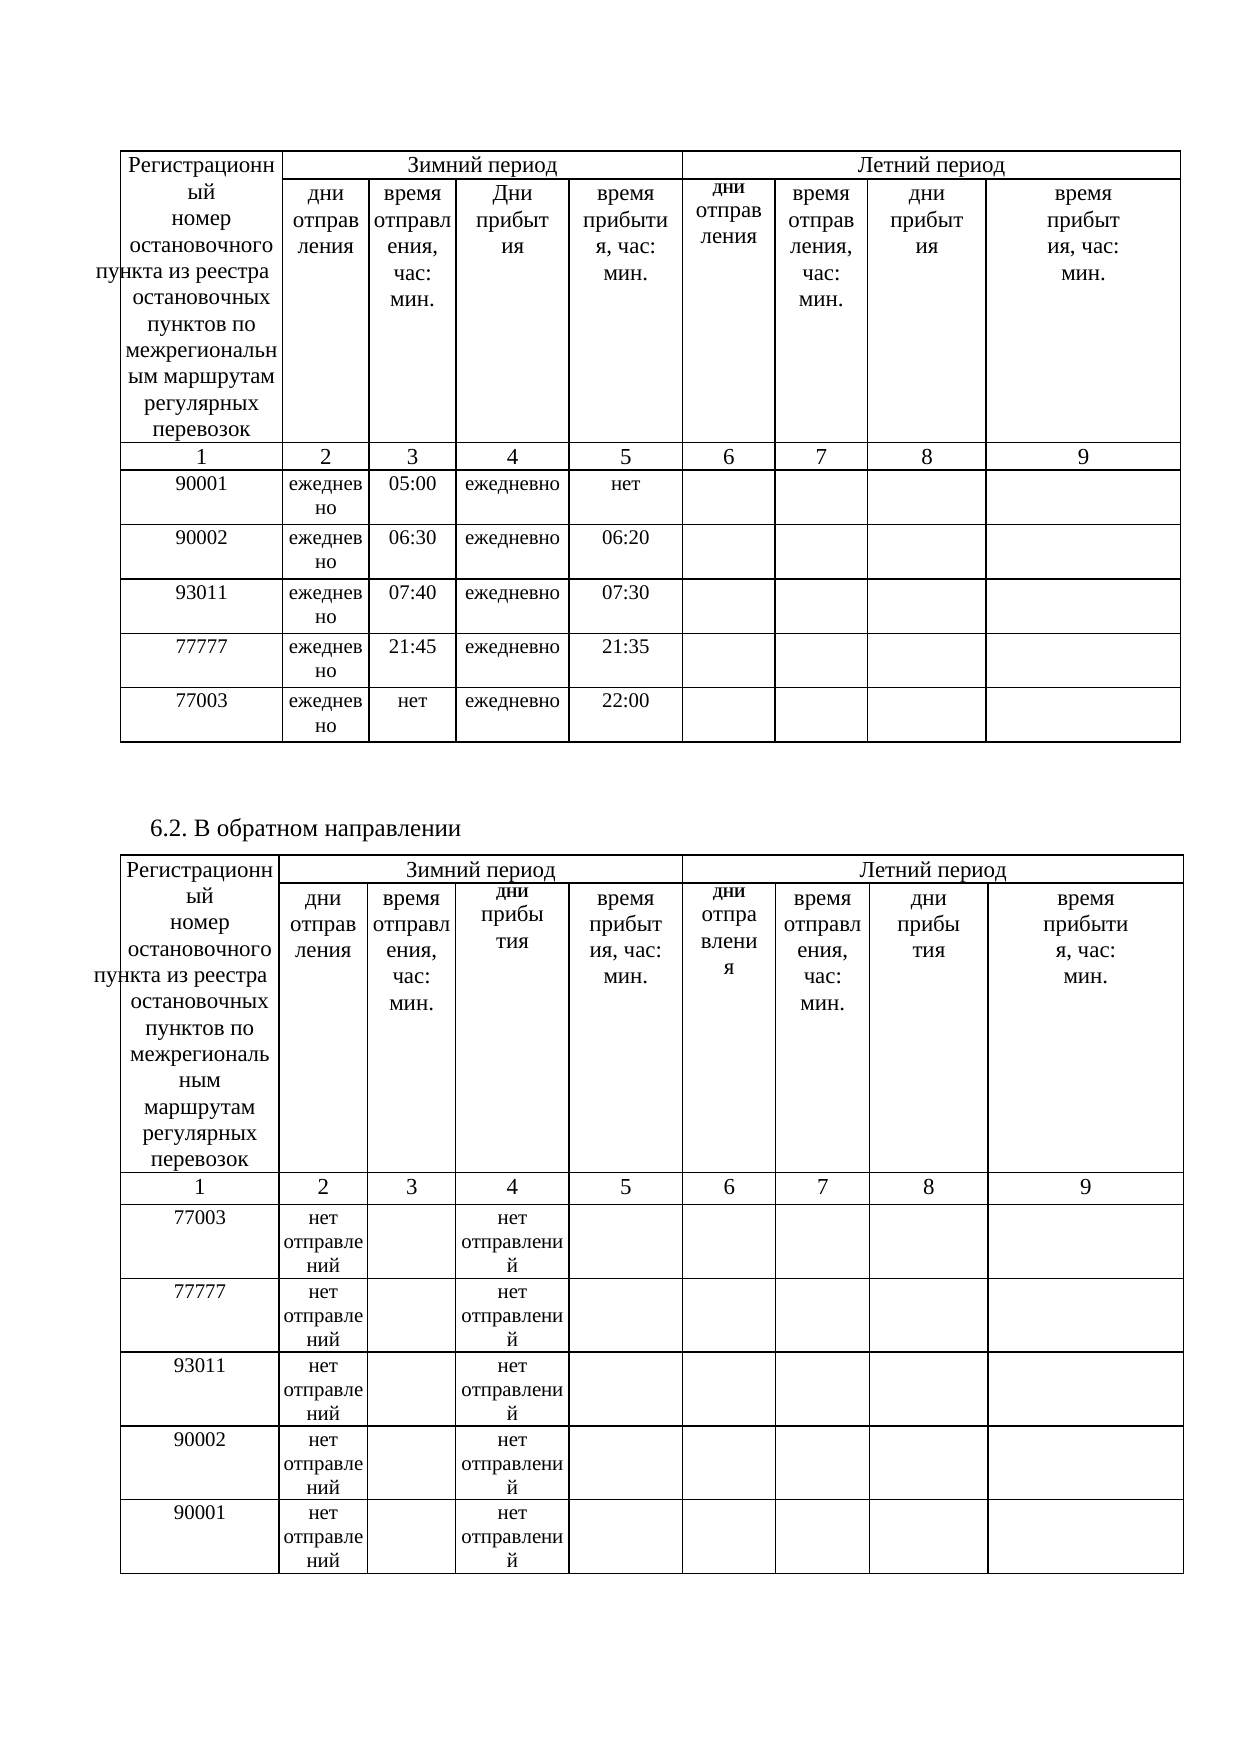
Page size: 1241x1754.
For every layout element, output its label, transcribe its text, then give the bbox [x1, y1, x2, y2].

table_cell 06:30 [370, 525, 455, 578]
table_cell [368, 1427, 455, 1499]
table_cell [776, 1279, 869, 1351]
table_cell нет [370, 688, 455, 741]
table_cell [368, 1279, 455, 1351]
table_cell [368, 1500, 455, 1572]
table_cell время прибыти я, час: мин. [989, 884, 1183, 1172]
table_header Регистрационный номер остановочного пункта из реестра остановочных пунктов по межрегиональным маршрутам регулярных перевозок [121, 152, 282, 441]
table_cell [776, 1500, 869, 1572]
table_cell 22:00 [570, 688, 682, 741]
table_cell 9 [989, 1173, 1183, 1204]
table_cell нет отправлений [456, 1279, 568, 1351]
table_cell 1 [121, 1173, 278, 1204]
table_cell [776, 580, 867, 632]
table_cell дни отправ ления [280, 884, 367, 1172]
table_cell 6 [683, 443, 774, 469]
table_cell [683, 1427, 775, 1499]
table_header Регистрационный номер остановочного пункта из реестра остановочных пунктов по межрегиональным маршрутам регулярных перевозок [121, 856, 278, 1172]
table_cell 4 [456, 1173, 568, 1204]
table_cell [987, 525, 1180, 578]
table_cell время отправ ления, час: мин. [776, 180, 867, 441]
table_cell [683, 1353, 775, 1425]
table_cell время прибыти я, час: мин. [570, 180, 682, 441]
table_cell Дни прибыт ия [457, 180, 568, 441]
table_cell [989, 1205, 1183, 1277]
table_cell ДНИ прибы тия [456, 884, 568, 1172]
table_cell [989, 1353, 1183, 1425]
table_cell [683, 1205, 775, 1277]
table_cell [776, 471, 867, 524]
table_cell ежедневно [457, 634, 568, 687]
table_cell 7 [776, 443, 867, 469]
table_cell 2 [283, 443, 368, 469]
table_cell дни прибыт ия [868, 180, 985, 441]
table_cell нет отправлений [280, 1353, 367, 1425]
table_cell ежедневно [283, 580, 368, 632]
table_cell 21:35 [570, 634, 682, 687]
table_cell 8 [868, 443, 985, 469]
table_cell [987, 471, 1180, 524]
table_cell нет отправлений [456, 1500, 568, 1572]
table_cell ежедневно [283, 525, 368, 578]
table_cell 77777 [121, 1279, 278, 1351]
table_cell [570, 1500, 682, 1572]
table_cell [368, 1353, 455, 1425]
table_cell ежедневно [283, 471, 368, 524]
table_cell [683, 580, 774, 632]
table_cell [987, 580, 1180, 632]
table_cell [870, 1353, 987, 1425]
table_cell нет отправлений [280, 1205, 367, 1277]
table_cell [776, 1205, 869, 1277]
table_cell 77003 [121, 1205, 278, 1277]
table_cell [570, 1279, 682, 1351]
table_cell [683, 634, 774, 687]
table_cell 9 [987, 443, 1180, 469]
table_cell 90001 [121, 471, 282, 524]
table_cell нет отправлений [280, 1427, 367, 1499]
table_cell время отправл ения, час: мин. [368, 884, 455, 1172]
table_header Летний период [683, 856, 1183, 882]
table_cell [683, 1279, 775, 1351]
table_cell [989, 1427, 1183, 1499]
table_cell 07:40 [370, 580, 455, 632]
table_cell [868, 525, 985, 578]
table_cell [870, 1427, 987, 1499]
table_cell 93011 [121, 1353, 278, 1425]
table_cell [683, 1500, 775, 1572]
table_cell нет отправлений [280, 1500, 367, 1572]
table_cell 77003 [121, 688, 282, 741]
text 6.2. В обратном направлении [150, 813, 1090, 842]
table_cell [868, 688, 985, 741]
table_cell 1 [121, 443, 282, 469]
table_cell время отправл ения, час: мин. [370, 180, 455, 441]
table_cell [989, 1500, 1183, 1572]
table_cell 90002 [121, 525, 282, 578]
table_cell 93011 [121, 580, 282, 632]
table_cell ежедневно [457, 688, 568, 741]
table_cell [868, 580, 985, 632]
table_cell ежедневно [457, 580, 568, 632]
table_cell ДНИ отправ ления [683, 180, 774, 441]
table_cell ДНИ отпра влени я [683, 884, 775, 1172]
table_cell 4 [457, 443, 568, 469]
table_cell 8 [870, 1173, 987, 1204]
table_cell нет [570, 471, 682, 524]
table_cell ежедневно [283, 634, 368, 687]
table_cell [776, 1353, 869, 1425]
table_cell 7 [776, 1173, 869, 1204]
table_cell ежедневно [283, 688, 368, 741]
table_cell ежедневно [457, 471, 568, 524]
table_cell дни прибы тия [870, 884, 987, 1172]
table_cell [570, 1427, 682, 1499]
table_header Зимний период [283, 152, 682, 178]
table_cell 90002 [121, 1427, 278, 1499]
table_cell 06:20 [570, 525, 682, 578]
table_cell 6 [683, 1173, 775, 1204]
table_cell [870, 1205, 987, 1277]
table_cell 3 [370, 443, 455, 469]
table_cell [987, 688, 1180, 741]
table_cell [776, 634, 867, 687]
table_cell 3 [368, 1173, 455, 1204]
table_cell 77777 [121, 634, 282, 687]
table_cell [683, 525, 774, 578]
table_cell 21:45 [370, 634, 455, 687]
table_cell [683, 688, 774, 741]
table_cell дни отправ ления [283, 180, 368, 441]
table_cell время прибыт ия, час: мин. [570, 884, 682, 1172]
table_cell ежедневно [457, 525, 568, 578]
table_cell [368, 1205, 455, 1277]
table_cell [776, 688, 867, 741]
table_cell [570, 1205, 682, 1277]
table_cell [870, 1500, 987, 1572]
table_header Зимний период [280, 856, 682, 882]
table_cell 90001 [121, 1500, 278, 1572]
table_cell 2 [280, 1173, 367, 1204]
table_cell [987, 634, 1180, 687]
table_cell [868, 471, 985, 524]
table_cell время отправл ения, час: мин. [776, 884, 869, 1172]
table_cell нет отправлений [456, 1205, 568, 1277]
table_cell 07:30 [570, 580, 682, 632]
table_cell 5 [570, 443, 682, 469]
table_cell [683, 471, 774, 524]
table_cell [570, 1353, 682, 1425]
table_cell нет отправлений [456, 1427, 568, 1499]
table_cell [989, 1279, 1183, 1351]
table_cell время прибыт ия, час: мин. [987, 180, 1180, 441]
table_cell 5 [570, 1173, 682, 1204]
table_cell [870, 1279, 987, 1351]
table_cell [776, 525, 867, 578]
table_cell [868, 634, 985, 687]
table_cell [776, 1427, 869, 1499]
table_cell нет отправлений [280, 1279, 367, 1351]
table_cell 05:00 [370, 471, 455, 524]
table_header Летний период [683, 152, 1180, 178]
table_cell нет отправлений [456, 1353, 568, 1425]
